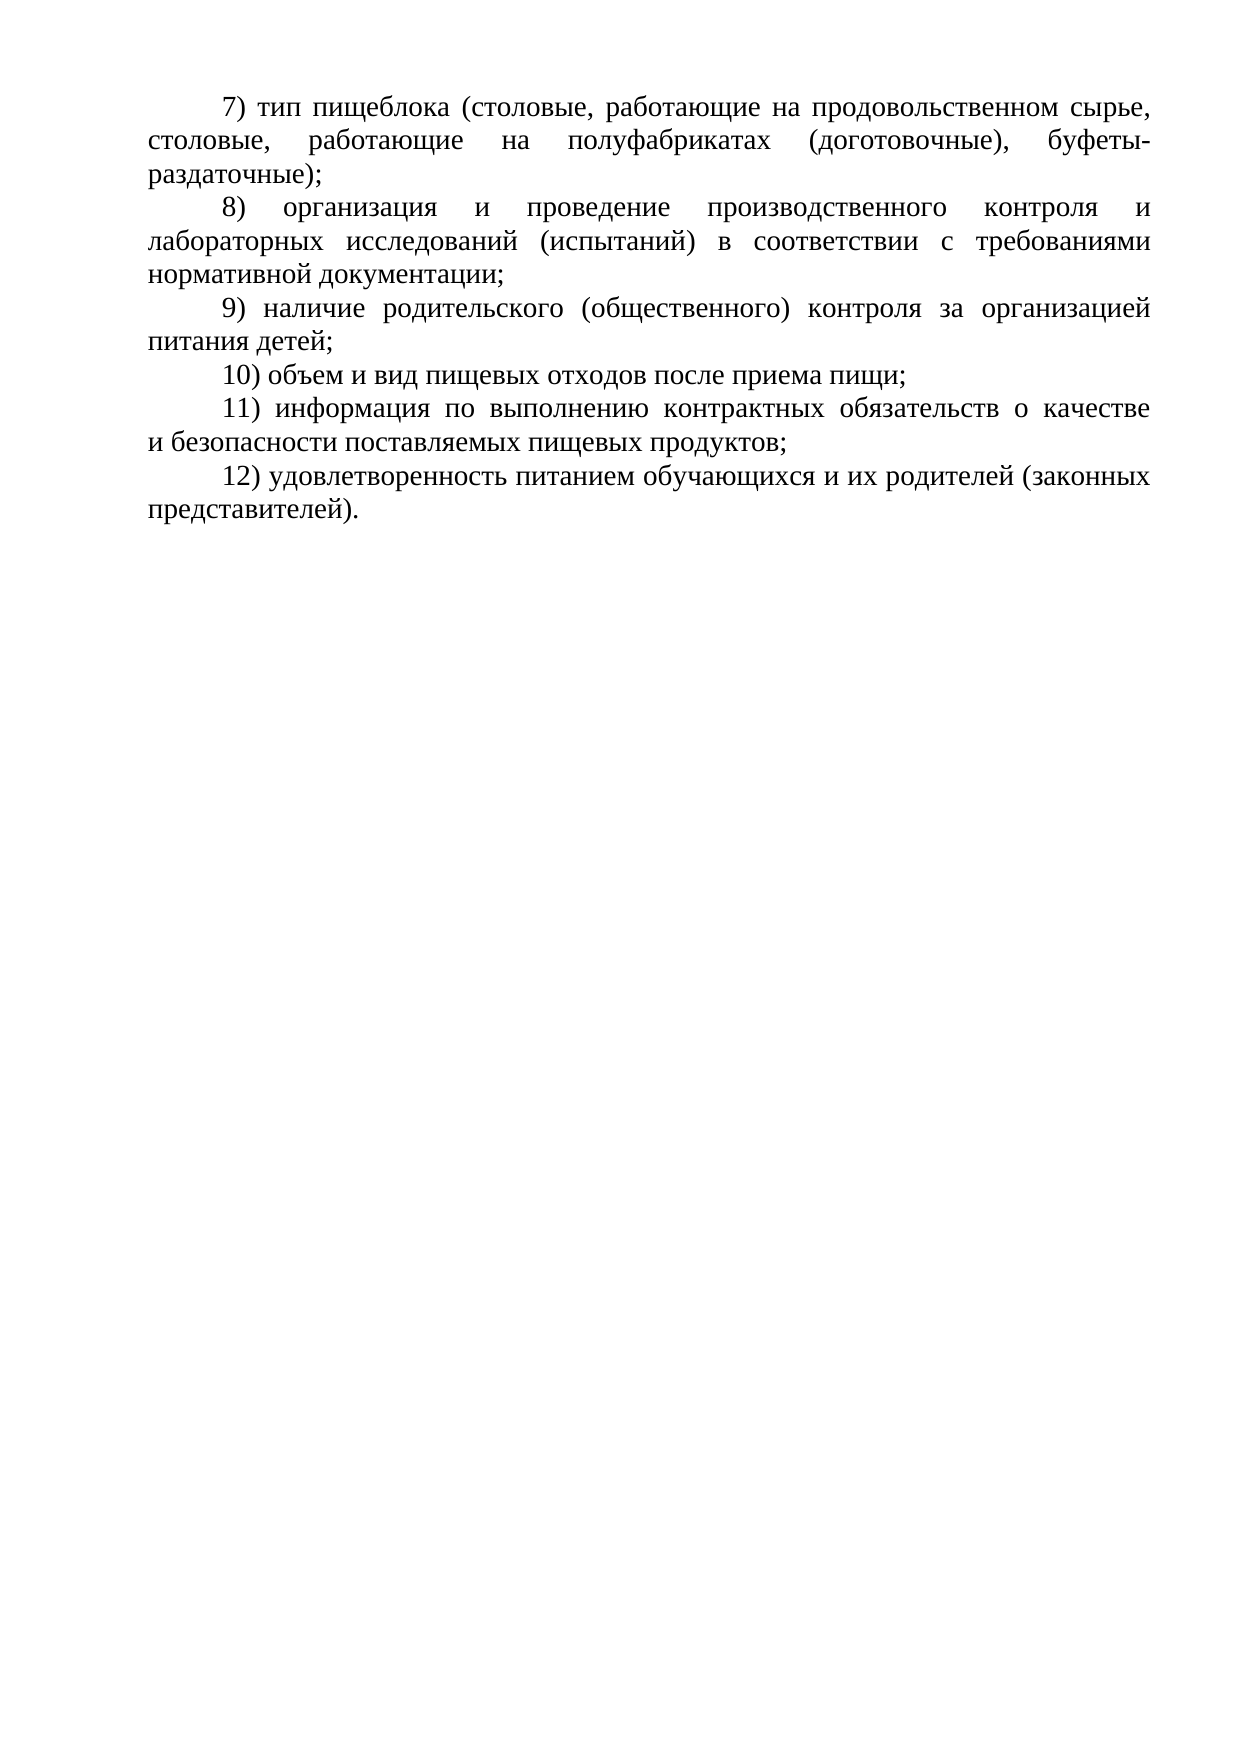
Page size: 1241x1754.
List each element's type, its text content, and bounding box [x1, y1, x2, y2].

text 8) организация и проведение производственного контроля и лабораторных исследований (испытаний) в соответствии с требованиями нормативной документации; [148, 189, 1152, 290]
text 12) удовлетворенность питанием обучающихся и их родителей (законных представителей). [148, 458, 1152, 525]
text 7) тип пищеблока (столовые, работающие на продовольственном сырье, столовые, работающие на полуфабрикатах (доготовочные), буфеты-раздаточные); [148, 89, 1152, 189]
text 11) информация по выполнению контрактных обязательств о качестве и безопасности поставляемых пищевых продуктов; [148, 391, 1152, 458]
text 10) объем и вид пищевых отходов после приема пищи; [148, 357, 1152, 391]
text 9) наличие родительского (общественного) контроля за организацией питания детей; [148, 290, 1152, 357]
